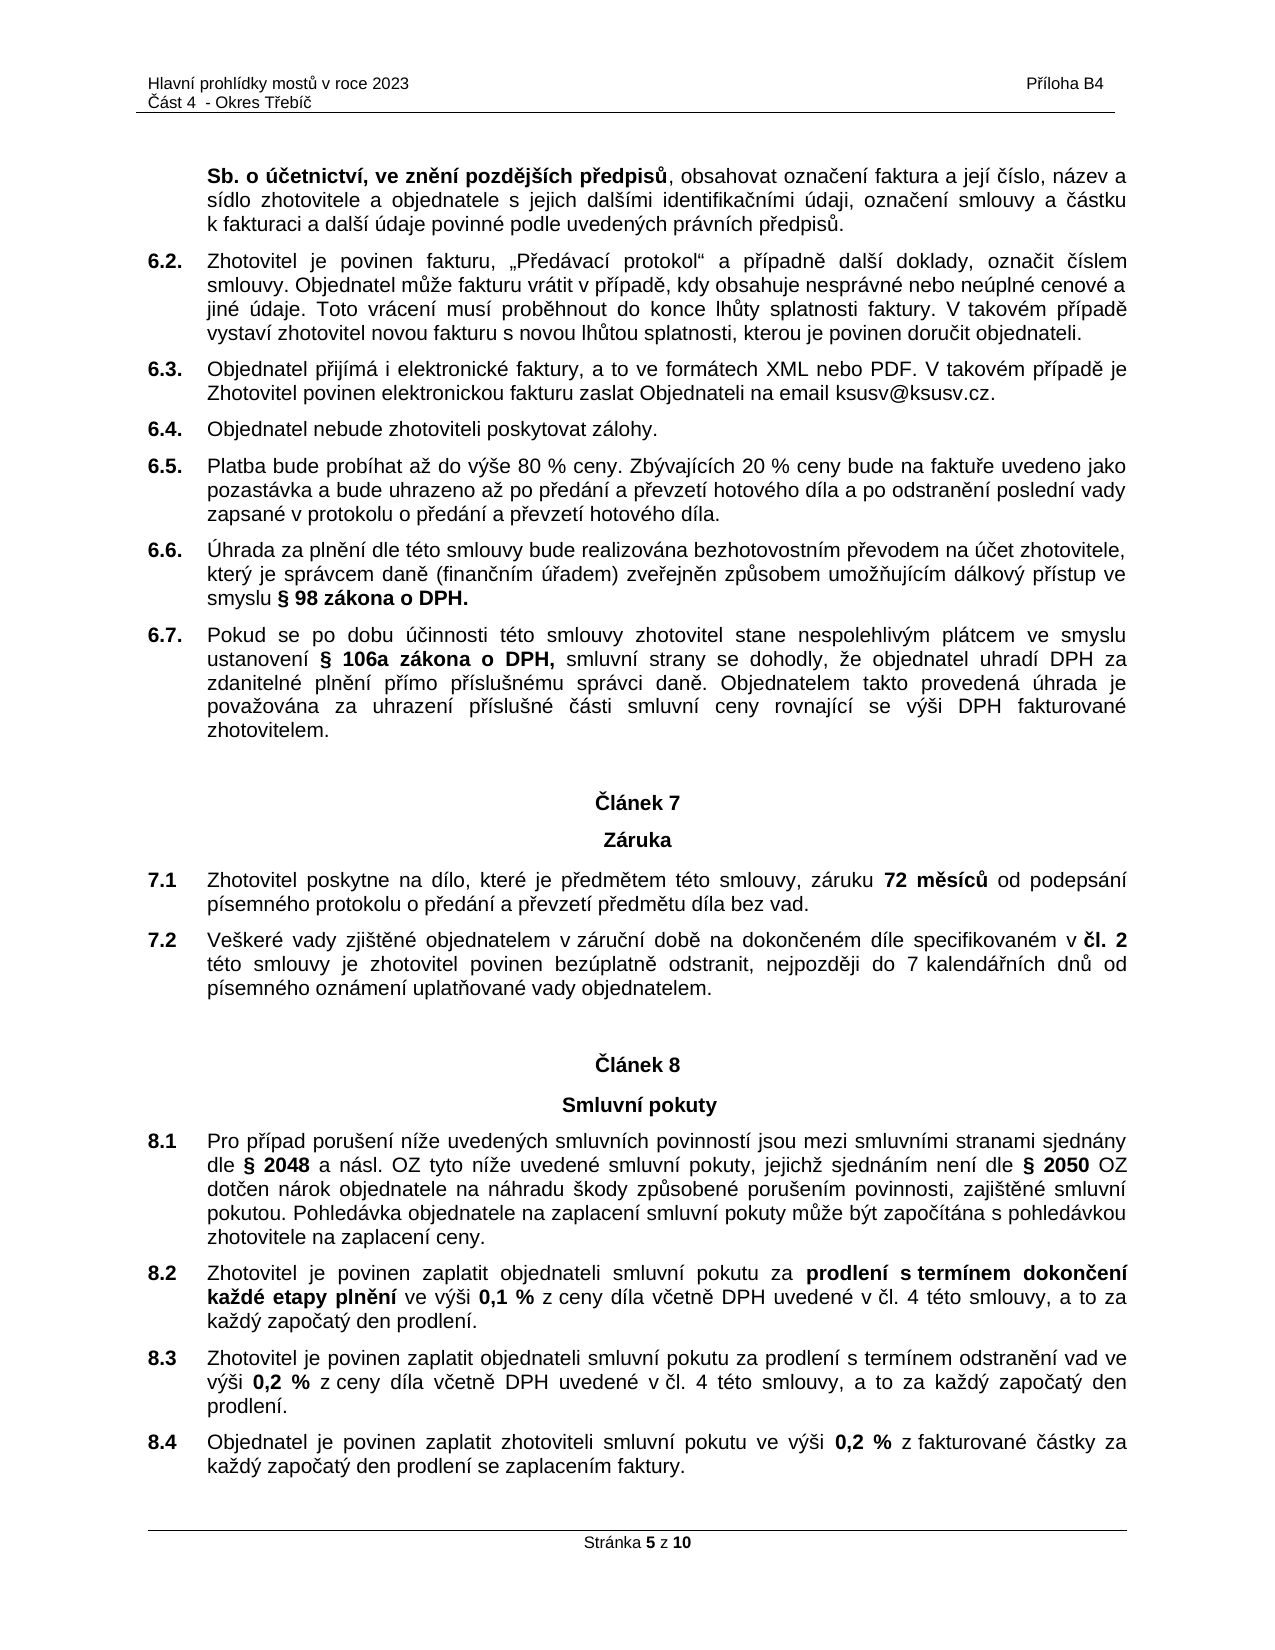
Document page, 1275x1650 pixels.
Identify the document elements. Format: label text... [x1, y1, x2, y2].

list Úhrada za plnění dle této smlouvy bude realizována bezhotovostním převodem na účet zhotovitele, který je správcem daně (finančním úřadem) zveřejněn způsobem umožňujícím dálkový přístup ve smyslu § 98 zákona o DPH. [148, 538, 1127, 610]
list Objednatel je povinen zaplatit zhotoviteli smluvní pokutu ve výši 0,2 % z fakturované částky za každý započatý den prodlení se zaplacením faktury. [148, 1430, 1127, 1478]
list Platba bude probíhat až do výše 80 % ceny. Zbývajících 20 % ceny bude na faktuře uvedeno jako pozastávka a bude uhrazeno až po předání a převzetí hotového díla a po odstranění poslední vady zapsané v protokolu o předání a převzetí hotového díla. [148, 454, 1127, 526]
list Smluvní pokuty [148, 1092, 1131, 1116]
list Článek 8 [148, 1052, 1127, 1076]
list Objednatel nebude zhotoviteli poskytovat zálohy. [148, 417, 1127, 441]
list Objednatel přijímá i elektronické faktury, a to ve formátech XML nebo PDF. V takovém případě je Zhotovitel povinen elektronickou fakturu zaslat Objednateli na email ksusv@ksusv.cz. [148, 357, 1127, 405]
list Pokud se po dobu účinnosti této smlouvy zhotovitel stane nespolehlivým plátcem ve smyslu ustanovení § 106a zákona o DPH, smluvní strany se dohodly, že objednatel uhradí DPH za zdanitelné plnění přímo příslušnému správci daně. Objednatelem takto provedená úhrada je považována za uhrazení příslušné části smluvní ceny rovnající se výši DPH fakturované zhotovitelem. [148, 622, 1127, 742]
list Zhotovitel poskytne na dílo, které je předmětem této smlouvy, záruku 72 měsíců od podepsání písemného protokolu o předání a převzetí předmětu díla bez vad. [148, 868, 1127, 916]
list Článek 7 [148, 791, 1127, 815]
list Pro případ porušení níže uvedených smluvních povinností jsou mezi smluvními stranami sjednány dle § 2048 a násl. OZ tyto níže uvedené smluvní pokuty, jejichž sjednáním není dle § 2050 OZ dotčen nárok objednatele na náhradu škody způsobené porušením povinnosti, zajištěné smluvní pokutou. Pohledávka objednatele na zaplacení smluvní pokuty může být započítána s pohledávkou zhotovitele na zaplacení ceny. [148, 1129, 1127, 1249]
list Zhotovitel je povinen zaplatit objednateli smluvní pokutu za prodlení s termínem dokončení každé etapy plnění ve výši 0,1 % z ceny díla včetně DPH uvedené v čl. 4 této smlouvy, a to za každý započatý den prodlení. [148, 1261, 1127, 1333]
list Veškeré vady zjištěné objednatelem v záruční době na dokončeném díle specifikovaném v čl. 2 této smlouvy je zhotovitel povinen bezúplatně odstranit, nejpozději do 7 kalendářních dnů od písemného oznámení uplatňované vady objednatelem. [148, 928, 1127, 1000]
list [148, 164, 1127, 236]
list Záruka [148, 828, 1127, 852]
list Zhotovitel je povinen zaplatit objednateli smluvní pokutu za prodlení s termínem odstranění vad ve výši 0,2 % z ceny díla včetně DPH uvedené v čl. 4 této smlouvy, a to za každý započatý den prodlení. [148, 1346, 1127, 1417]
list Zhotovitel je povinen fakturu, „Předávací protokol“ a případně další doklady, označit číslem smlouvy. Objednatel může fakturu vrátit v případě, kdy obsahuje nesprávné nebo neúplné cenové a jiné údaje. Toto vrácení musí proběhnout do konce lhůty splatnosti faktury. V takovém případě vystaví zhotovitel novou fakturu s novou lhůtou splatnosti, kterou je povinen doručit objednateli. [148, 248, 1127, 344]
